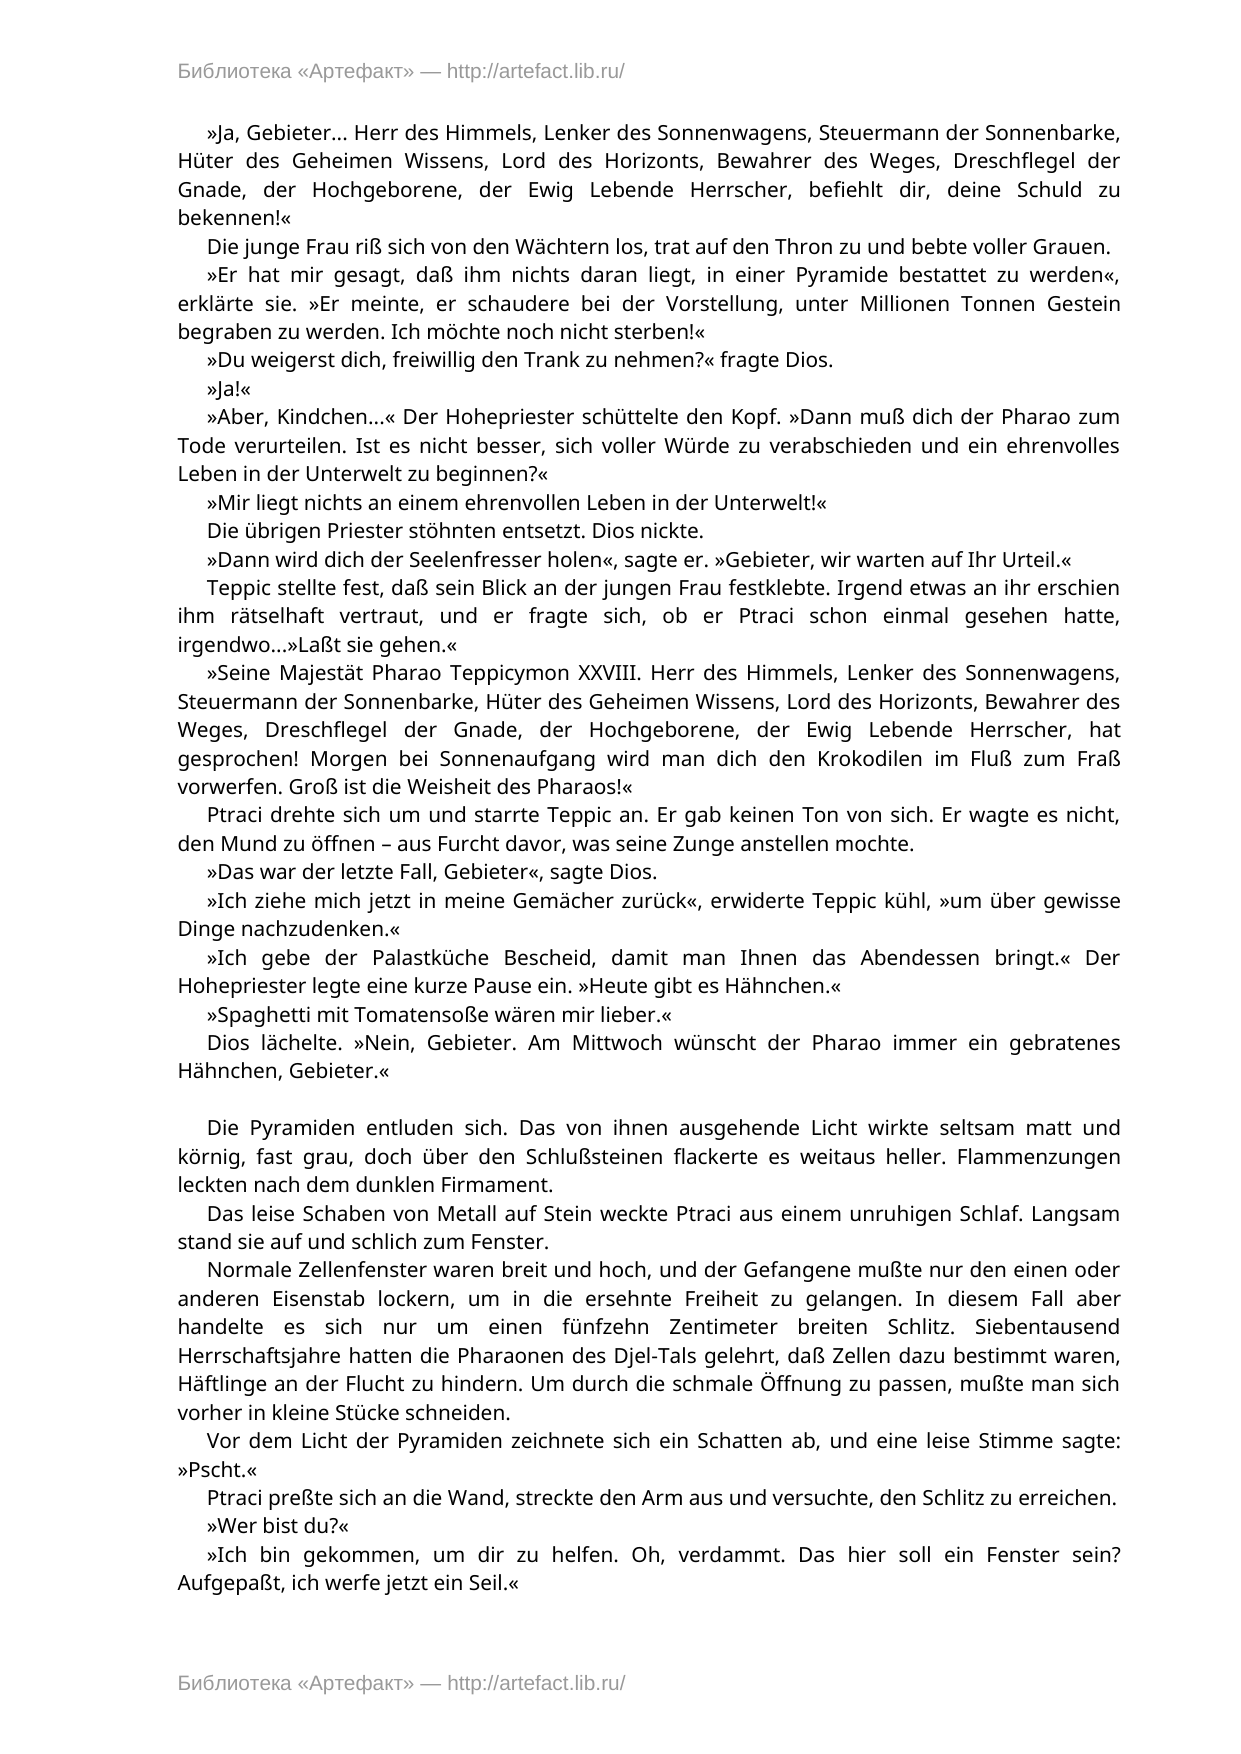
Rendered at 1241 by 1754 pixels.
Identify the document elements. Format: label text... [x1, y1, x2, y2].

text Die übrigen Priester stöhnten entsetzt. Dios nickte. [177, 516, 1122, 545]
text Normale Zellenfenster waren breit und hoch, und der Gefangene mußte nur den einen oder anderen Eisenstab lockern, um in die ersehnte Freiheit zu gelangen. In diesem Fall aber handelte es sich nur um einen fünfzehn Zentimeter breiten Schlitz. Siebentausend Herrschaftsjahre hatten die Pharaonen des Djel-Tals gelehrt, daß Zellen dazu bestimmt waren, Häftlinge an der Flucht zu hindern. Um durch die schmale Öffnung zu passen, mußte man sich vorher in kleine Stücke schneiden. [177, 1256, 1122, 1426]
text »Wer bist du?« [177, 1512, 1122, 1540]
text Dios lächelte. »Nein, Gebieter. Am Mittwoch wünscht der Pharao immer ein gebratenes Hähnchen, Gebieter.« [177, 1028, 1122, 1085]
text »Dann wird dich der Seelenfresser holen«, sagte er. »Gebieter, wir warten auf Ihr Urteil.« [177, 545, 1122, 573]
text »Ich ziehe mich jetzt in meine Gemächer zurück«, erwiderte Teppic kühl, »um über gewisse Dinge nachzudenken.« [177, 886, 1122, 943]
text »Seine Majestät Pharao Teppicymon XXVIII. Herr des Himmels, Lenker des Sonnenwagens, Steuermann der Sonnenbarke, Hüter des Geheimen Wissens, Lord des Horizonts, Bewahrer des Weges, Dreschflegel der Gnade, der Hochgeborene, der Ewig Lebende Herrscher, hat gesprochen! Morgen bei Sonnenaufgang wird man dich den Krokodilen im Fluß zum Fraß vorwerfen. Groß ist die Weisheit des Pharaos!« [177, 658, 1122, 801]
text »Ich bin gekommen, um dir zu helfen. Oh, verdammt. Das hier soll ein Fenster sein? Aufgepaßt, ich werfe jetzt ein Seil.« [177, 1540, 1122, 1597]
text »Aber, Kindchen...« Der Hohepriester schüttelte den Kopf. »Dann muß dich der Pharao zum Tode verurteilen. Ist es nicht besser, sich voller Würde zu verabschieden und ein ehrenvolles Leben in der Unterwelt zu beginnen?« [177, 402, 1122, 488]
text »Ich gebe der Palastküche Bescheid, damit man Ihnen das Abendessen bringt.« Der Hohepriester legte eine kurze Pause ein. »Heute gibt es Hähnchen.« [177, 943, 1122, 1000]
text »Er hat mir gesagt, daß ihm nichts daran liegt, in einer Pyramide bestattet zu werden«, erklärte sie. »Er meinte, er schaudere bei der Vorstellung, unter Millionen Tonnen Gestein begraben zu werden. Ich möchte noch nicht sterben!« [177, 260, 1122, 346]
text Die Pyramiden entluden sich. Das von ihnen ausgehende Licht wirkte seltsam matt und körnig, fast grau, doch über den Schlußsteinen flackerte es weitaus heller. Flammenzungen leckten nach dem dunklen Firmament. [177, 1113, 1122, 1199]
text Ptraci drehte sich um und starrte Teppic an. Er gab keinen Ton von sich. Er wagte es nicht, den Mund zu öffnen – aus Furcht davor, was seine Zunge anstellen mochte. [177, 801, 1122, 857]
text Vor dem Licht der Pyramiden zeichnete sich ein Schatten ab, und eine leise Stimme sagte: »Pscht.« [177, 1426, 1122, 1483]
text Die junge Frau riß sich von den Wächtern los, trat auf den Thron zu und bebte voller Grauen. [177, 232, 1122, 260]
text »Ja!« [177, 374, 1122, 402]
text »Das war der letzte Fall, Gebieter«, sagte Dios. [177, 857, 1122, 886]
text Das leise Schaben von Metall auf Stein weckte Ptraci aus einem unruhigen Schlaf. Langsam stand sie auf und schlich zum Fenster. [177, 1199, 1122, 1256]
text »Ja, Gebieter... Herr des Himmels, Lenker des Sonnenwagens, Steuermann der Sonnenbarke, Hüter des Geheimen Wissens, Lord des Horizonts, Bewahrer des Weges, Dreschflegel der Gnade, der Hochgeborene, der Ewig Lebende Herrscher, befiehlt dir, deine Schuld zu bekennen!« [177, 118, 1122, 232]
text Teppic stellte fest, daß sein Blick an der jungen Frau festklebte. Irgend etwas an ihr erschien ihm rätselhaft vertraut, und er fragte sich, ob er Ptraci schon einmal gesehen hatte, irgendwo...»Laßt sie gehen.« [177, 573, 1122, 658]
text »Mir liegt nichts an einem ehrenvollen Leben in der Unterwelt!« [177, 488, 1122, 516]
text »Spaghetti mit Tomatensoße wären mir lieber.« [177, 1000, 1122, 1028]
text »Du weigerst dich, freiwillig den Trank zu nehmen?« fragte Dios. [177, 346, 1122, 374]
text Ptraci preßte sich an die Wand, streckte den Arm aus und versuchte, den Schlitz zu erreichen. [177, 1483, 1122, 1512]
